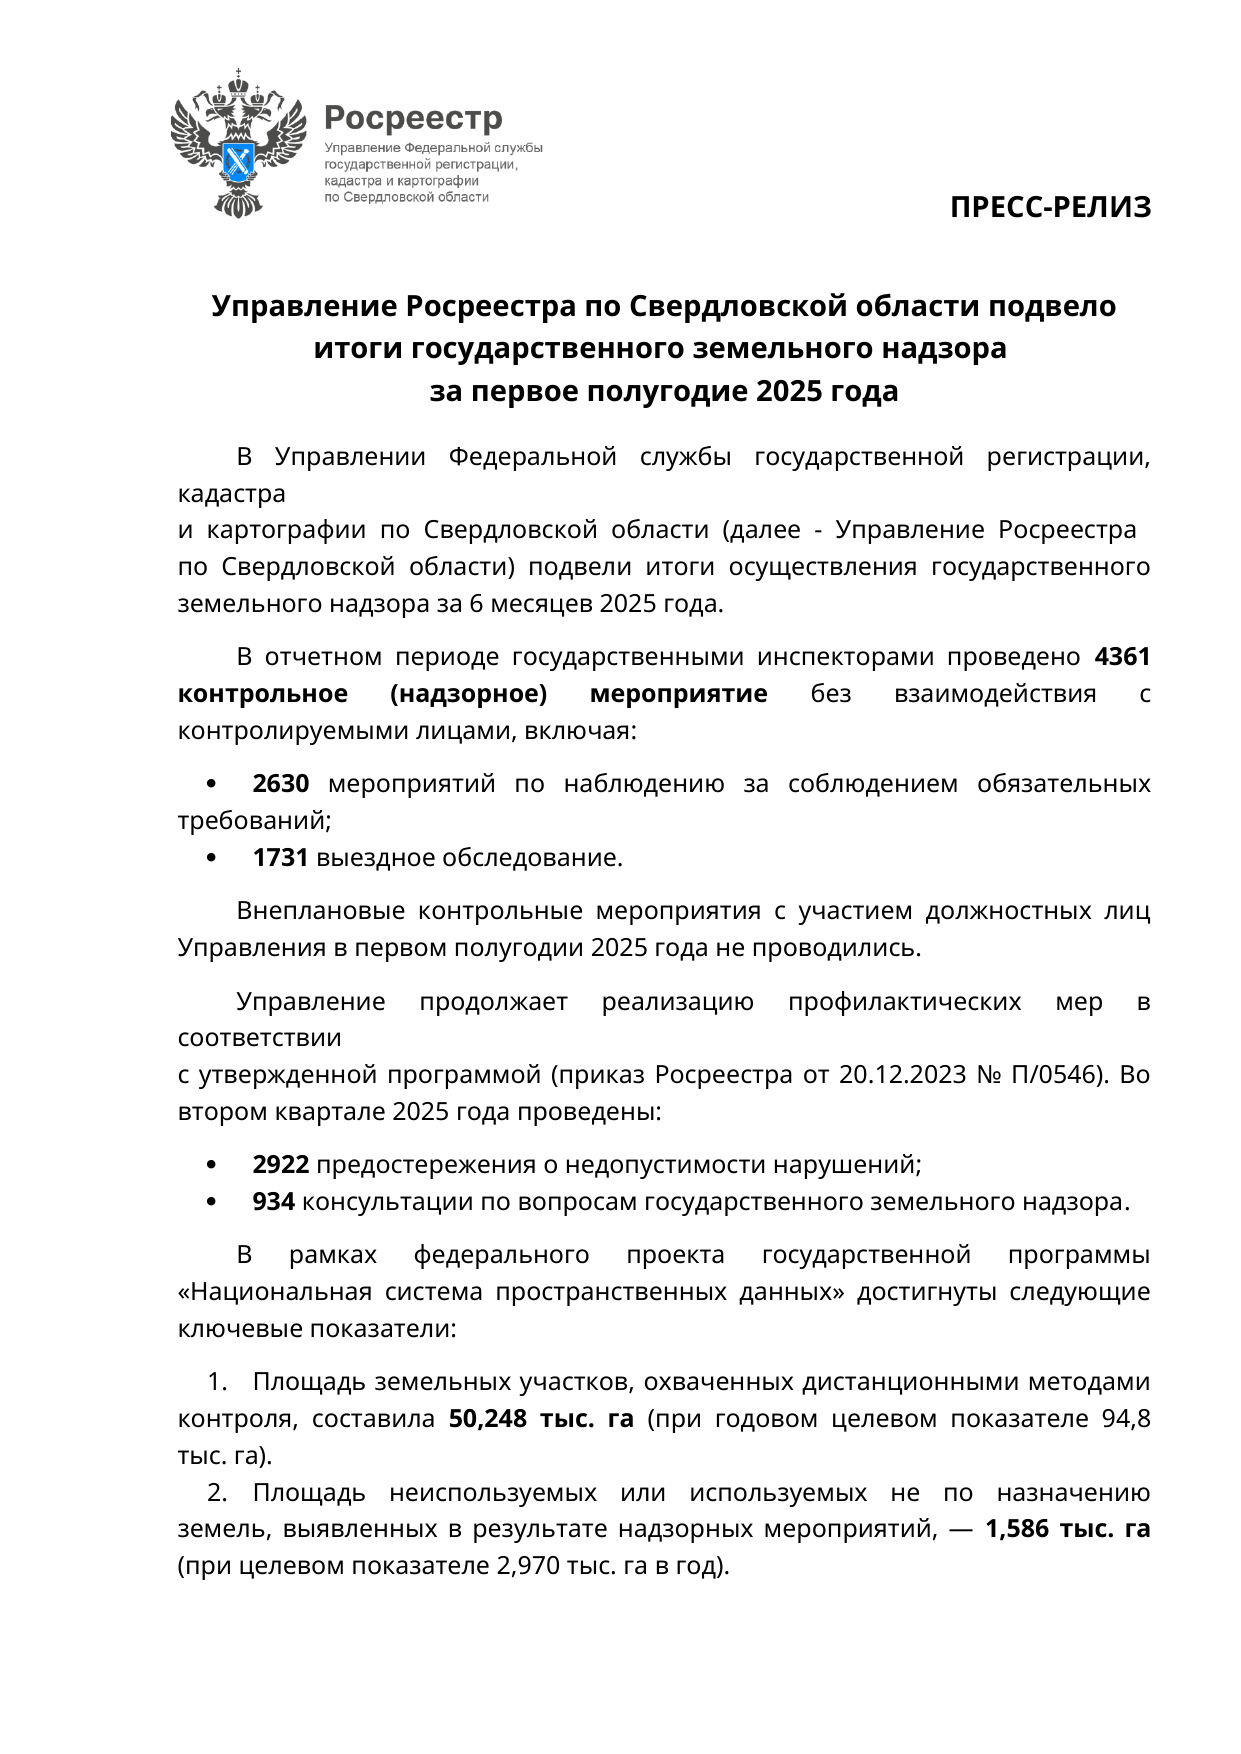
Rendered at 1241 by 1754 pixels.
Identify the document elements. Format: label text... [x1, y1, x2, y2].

picture [171, 68, 613, 229]
list Площадь земельных участков, охваченных дистанционными методами контроля, составила 50,248 тыс. га (при годовом целевом показателе 94,8 тыс. га). [177, 1364, 1152, 1472]
text Управление Росреестра по Свердловской области подвело итоги государственного земельного надзора за первое полугодие 2025 года [177, 285, 1152, 410]
text ПРЕСС-РЕЛИЗ [613, 186, 1152, 226]
text В Управлении Федеральной службы государственной регистрации, кадастра и картографии по Свердловской области (далее - Управление Росреестра по Свердловской области) подвели итоги осуществления государственного земельного надзора за 6 месяцев 2025 года. [177, 438, 1152, 619]
text Управление продолжает реализацию профилактических мер в соответствии с утвержденной программой (приказ Росреестра от 20.12.2023 № П/0546). Во втором квартале 2025 года проведены: [177, 983, 1152, 1127]
list 2922 предостережения о недопустимости нарушений; [162, 1147, 1152, 1181]
list 1731 выездное обследование. [177, 839, 1152, 873]
text В отчетном периоде государственными инспекторами проведено 4361 контрольное (надзорное) мероприятие без взаимодействия с контролируемыми лицами, включая: [177, 639, 1152, 747]
text В рамках федерального проекта государственной программы «Национальная система пространственных данных» достигнуты следующие ключевые показатели: [177, 1237, 1152, 1345]
list 2630 мероприятий по наблюдению за соблюдением обязательных требований; [177, 766, 1152, 837]
list Площадь неиспользуемых или используемых не по назначению земель, выявленных в результате надзорных мероприятий, — 1,586 тыс. га (при целевом показателе 2,970 тыс. га в год). [177, 1474, 1152, 1582]
list 934 консультации по вопросам государственного земельного надзора. [162, 1184, 1152, 1218]
text Внеплановые контрольные мероприятия с участием должностных лиц Управления в первом полугодии 2025 года не проводились. [177, 893, 1152, 964]
